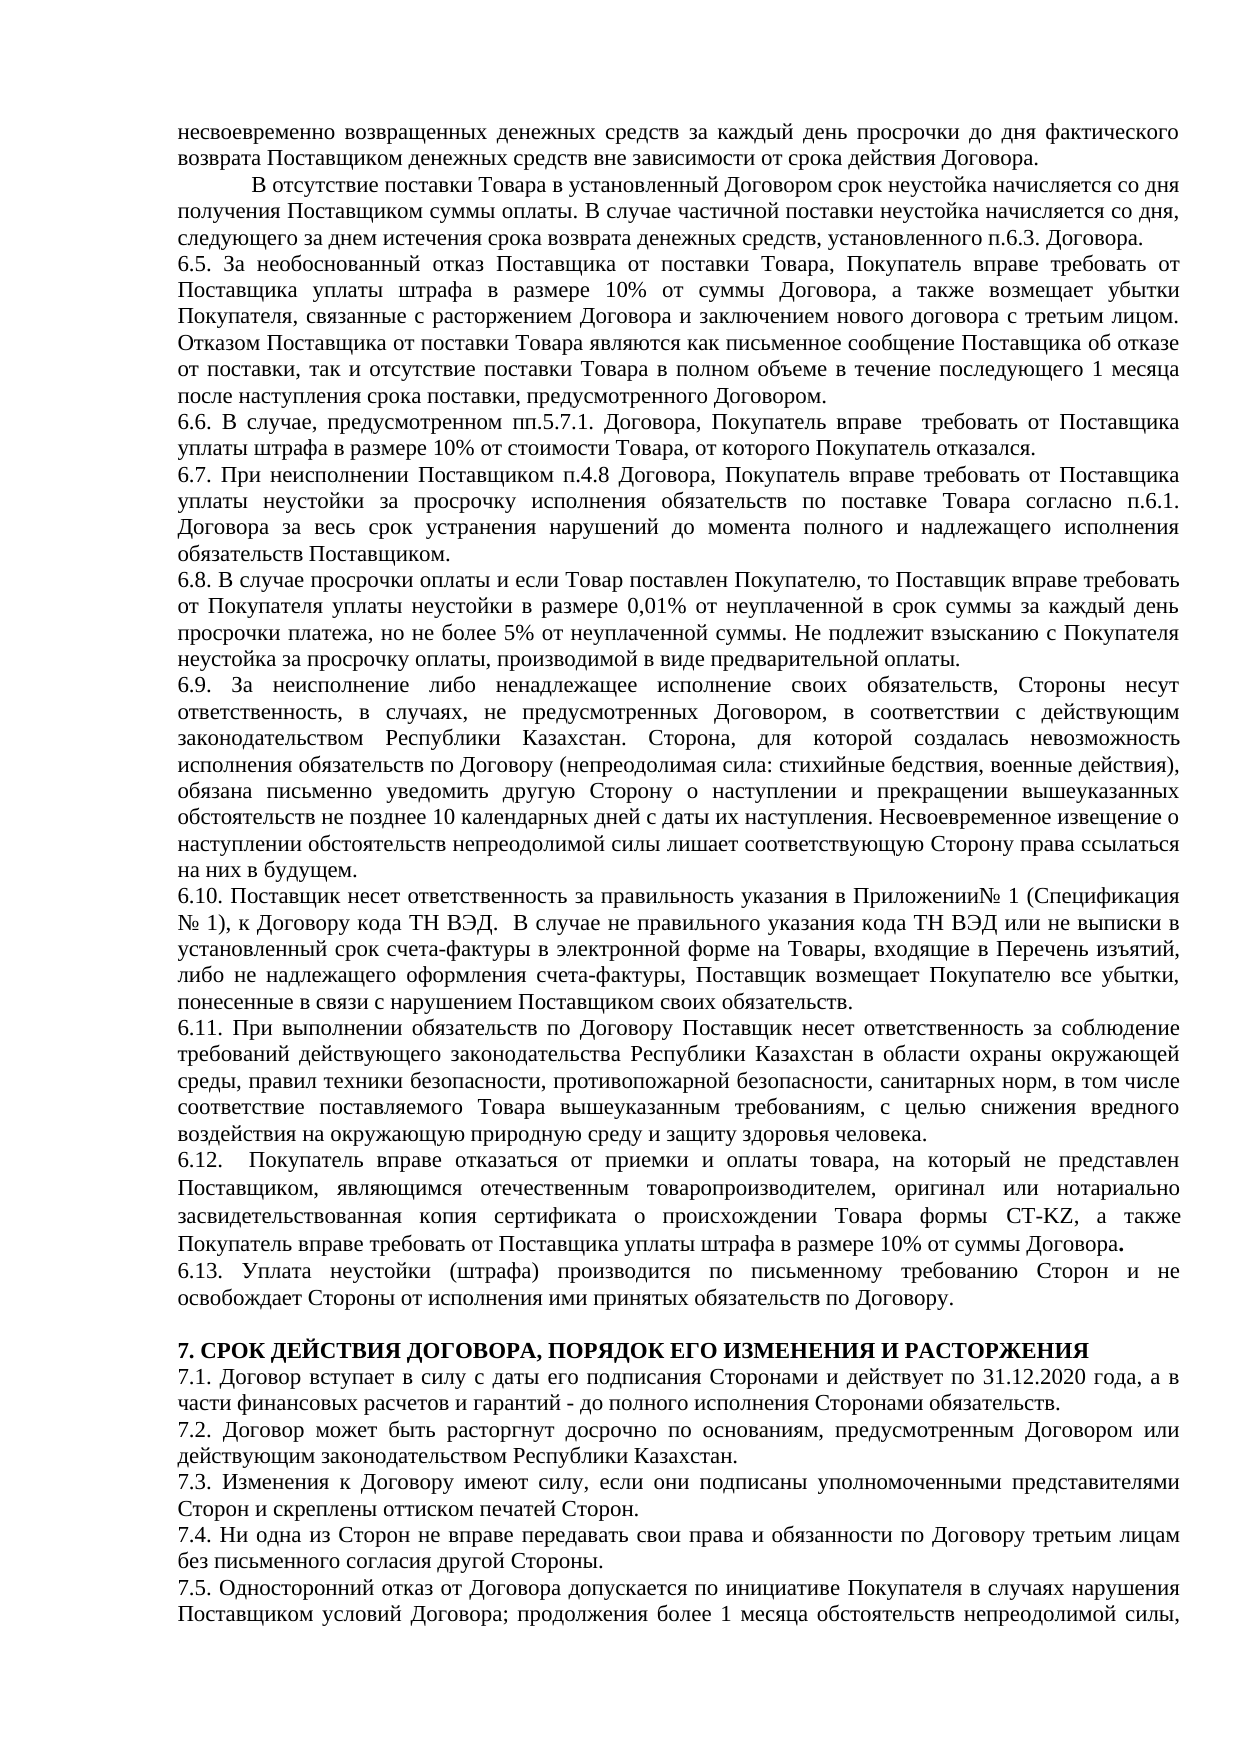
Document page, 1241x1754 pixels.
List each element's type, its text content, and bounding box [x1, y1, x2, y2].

text 6.6. В случае, предусмотренном пп.5.7.1. Договора, Покупатель вправе требовать от Поставщика уплаты штрафа в размере 10% от стоимости Товара, от которого Покупатель отказался. [177, 408, 1181, 461]
text 6.7. При неисполнении Поставщиком п.4.8 Договора, Покупатель вправе требовать от Поставщика уплаты неустойки за просрочку исполнения обязательств по поставке Товара согласно п.6.1. Договора за весь срок устранения нарушений до момента полного и надлежащего исполнения обязательств Поставщиком. [177, 461, 1181, 566]
text В отсутствие поставки Товара в установленный Договором срок неустойка начисляется со дня получения Поставщиком суммы оплаты. В случае частичной поставки неустойка начисляется со дня, следующего за днем истечения срока возврата денежных средств, установленного п.6.3. Договора. [177, 171, 1181, 250]
text 7.3. Изменения к Договору имеют силу, если они подписаны уполномоченными представителями Сторон и скреплены оттиском печатей Сторон. [177, 1468, 1181, 1521]
text 6.11. При выполнении обязательств по Договору Поставщик несет ответственность за соблюдение требований действующего законодательства Республики Казахстан в области охраны окружающей среды, правил техники безопасности, противопожарной безопасности, санитарных норм, в том числе соответствие поставляемого Товара вышеуказанным требованиям, с целью снижения вредного воздействия на окружающую природную среду и защиту здоровья человека. [177, 1014, 1181, 1146]
text 6.10. Поставщик несет ответственность за правильность указания в Приложении№ 1 (Спецификация № 1), к Договору кода ТН ВЭД. В случае не правильного указания кода ТН ВЭД или не выписки в установленный срок счета-фактуры в электронной форме на Товары, входящие в Перечень изъятий, либо не надлежащего оформления счета-фактуры, Поставщик возмещает Покупателю все убытки, понесенные в связи с нарушением Поставщиком своих обязательств. [177, 882, 1181, 1014]
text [177, 1574, 1181, 1627]
text 7. СРОК ДЕЙСТВИЯ ДОГОВОРА, ПОРЯДОК ЕГО ИЗМЕНЕНИЯ И РАСТОРЖЕНИЯ [177, 1337, 1181, 1363]
text 6.12. Покупатель вправе отказаться от приемки и оплаты товара, на который не представлен Поставщиком, являющимся отечественным товаропроизводителем, оригинал или нотариально засвидетельствованная копия сертификата о происхождении Товара формы CT-KZ, а также Покупатель вправе требовать от Поставщика уплаты штрафа в размере 10% от суммы Договора. [177, 1146, 1181, 1256]
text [177, 118, 1181, 171]
text 6.5. За необоснованный отказ Поставщика от поставки Товара, Покупатель вправе требовать от Поставщика уплаты штрафа в размере 10% от суммы Договора, а также возмещает убытки Покупателя, связанные с расторжением Договора и заключением нового договора с третьим лицом. Отказом Поставщика от поставки Товара являются как письменное сообщение Поставщика об отказе от поставки, так и отсутствие поставки Товара в полном объеме в течение последующего 1 месяца после наступления срока поставки, предусмотренного Договором. [177, 250, 1181, 408]
text 6.8. В случае просрочки оплаты и если Товар поставлен Покупателю, то Поставщик вправе требовать от Покупателя уплаты неустойки в размере 0,01% от неуплаченной в срок суммы за каждый день просрочки платежа, но не более 5% от неуплаченной суммы. Не подлежит взысканию с Покупателя неустойка за просрочку оплаты, производимой в виде предварительной оплаты. [177, 566, 1181, 672]
text 7.1. Договор вступает в силу с даты его подписания Сторонами и действует по 31.12.2020 года, а в части финансовых расчетов и гарантий - до полного исполнения Сторонами обязательств. [177, 1363, 1181, 1416]
text 6.9. За неисполнение либо ненадлежащее исполнение своих обязательств, Стороны несут ответственность, в случаях, не предусмотренных Договором, в соответствии с действующим законодательством Республики Казахстан. Сторона, для которой создалась невозможность исполнения обязательств по Договору (непреодолимая сила: стихийные бедствия, военные действия), обязана письменно уведомить другую Сторону о наступлении и прекращении вышеуказанных обстоятельств не позднее 10 календарных дней с даты их наступления. Несвоевременное извещение о наступлении обстоятельств непреодолимой силы лишает соответствующую Сторону права ссылаться на них в будущем. [177, 672, 1181, 882]
text 7.2. Договор может быть расторгнут досрочно по основаниям, предусмотренным Договором или действующим законодательством Республики Казахстан. [177, 1416, 1181, 1468]
text 6.13. Уплата неустойки (штрафа) производится по письменному требованию Сторон и не освобождает Стороны от исполнения ими принятых обязательств по Договору. [177, 1258, 1181, 1310]
text 7.4. Ни одна из Сторон не вправе передавать свои права и обязанности по Договору третьим лицам без письменного согласия другой Стороны. [177, 1521, 1181, 1574]
